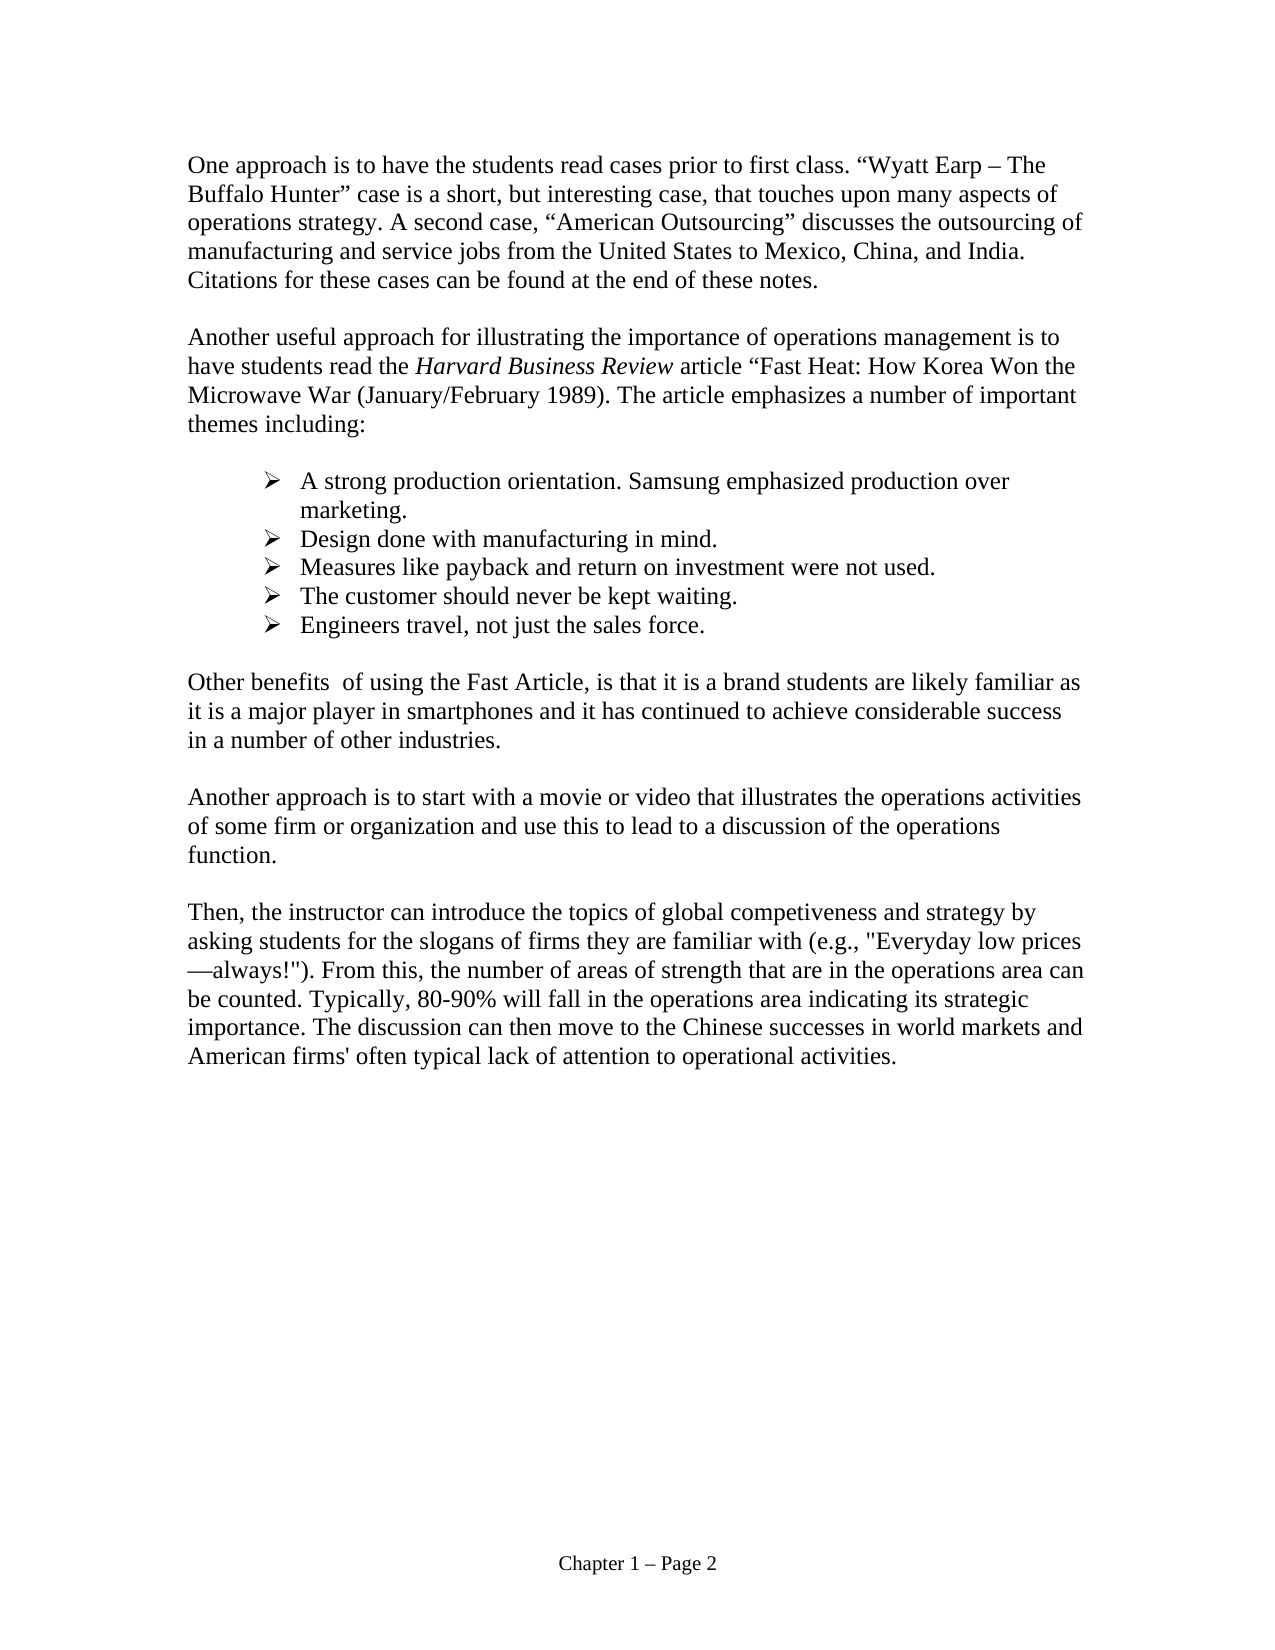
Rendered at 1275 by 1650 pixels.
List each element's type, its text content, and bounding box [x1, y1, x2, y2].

text Another approach is to start with a movie or video that illustrates the operations activities of some firm or organization and use this to lead to a discussion of the operations function. [187, 782, 1087, 869]
text Another useful approach for illustrating the importance of operations management is to have students read the Harvard Business Review article “Fast Heat: How Korea Won the Microwave War (January/February 1989). The article emphasizes a number of important themes including: [187, 322, 1087, 437]
text Other benefits of using the Fast Article, is that it is a brand students are likely familiar as it is a major player in smartphones and it has continued to achieve considerable success in a number of other industries. [187, 667, 1087, 754]
list Design done with manufacturing in mind. [262, 524, 1087, 552]
text Then, the instructor can introduce the topics of global competiveness and strategy by asking students for the slogans of firms they are familiar with (e.g., "Everyday low prices—always!"). From this, the number of areas of strength that are in the operations area can be counted. Typically, 80-90% will fall in the operations area indicating its strategic importance. The discussion can then move to the Chinese successes in world markets and American firms' often typical lack of attention to operational activities. [187, 897, 1087, 1070]
list The customer should never be kept waiting. [262, 581, 1087, 610]
list Measures like payback and return on investment were not used. [262, 552, 1087, 581]
list A strong production orientation. Samsung emphasized production over marketing. [262, 466, 1087, 524]
text One approach is to have the students read cases prior to first class. “Wyatt Earp – The Buffalo Hunter” case is a short, but interesting case, that touches upon many aspects of operations strategy. A second case, “American Outsourcing” discusses the outsourcing of manufacturing and service jobs from the United States to Mexico, China, and India. Citations for these cases can be found at the end of these notes. [187, 150, 1087, 294]
list Engineers travel, not just the sales force. [262, 610, 1087, 639]
